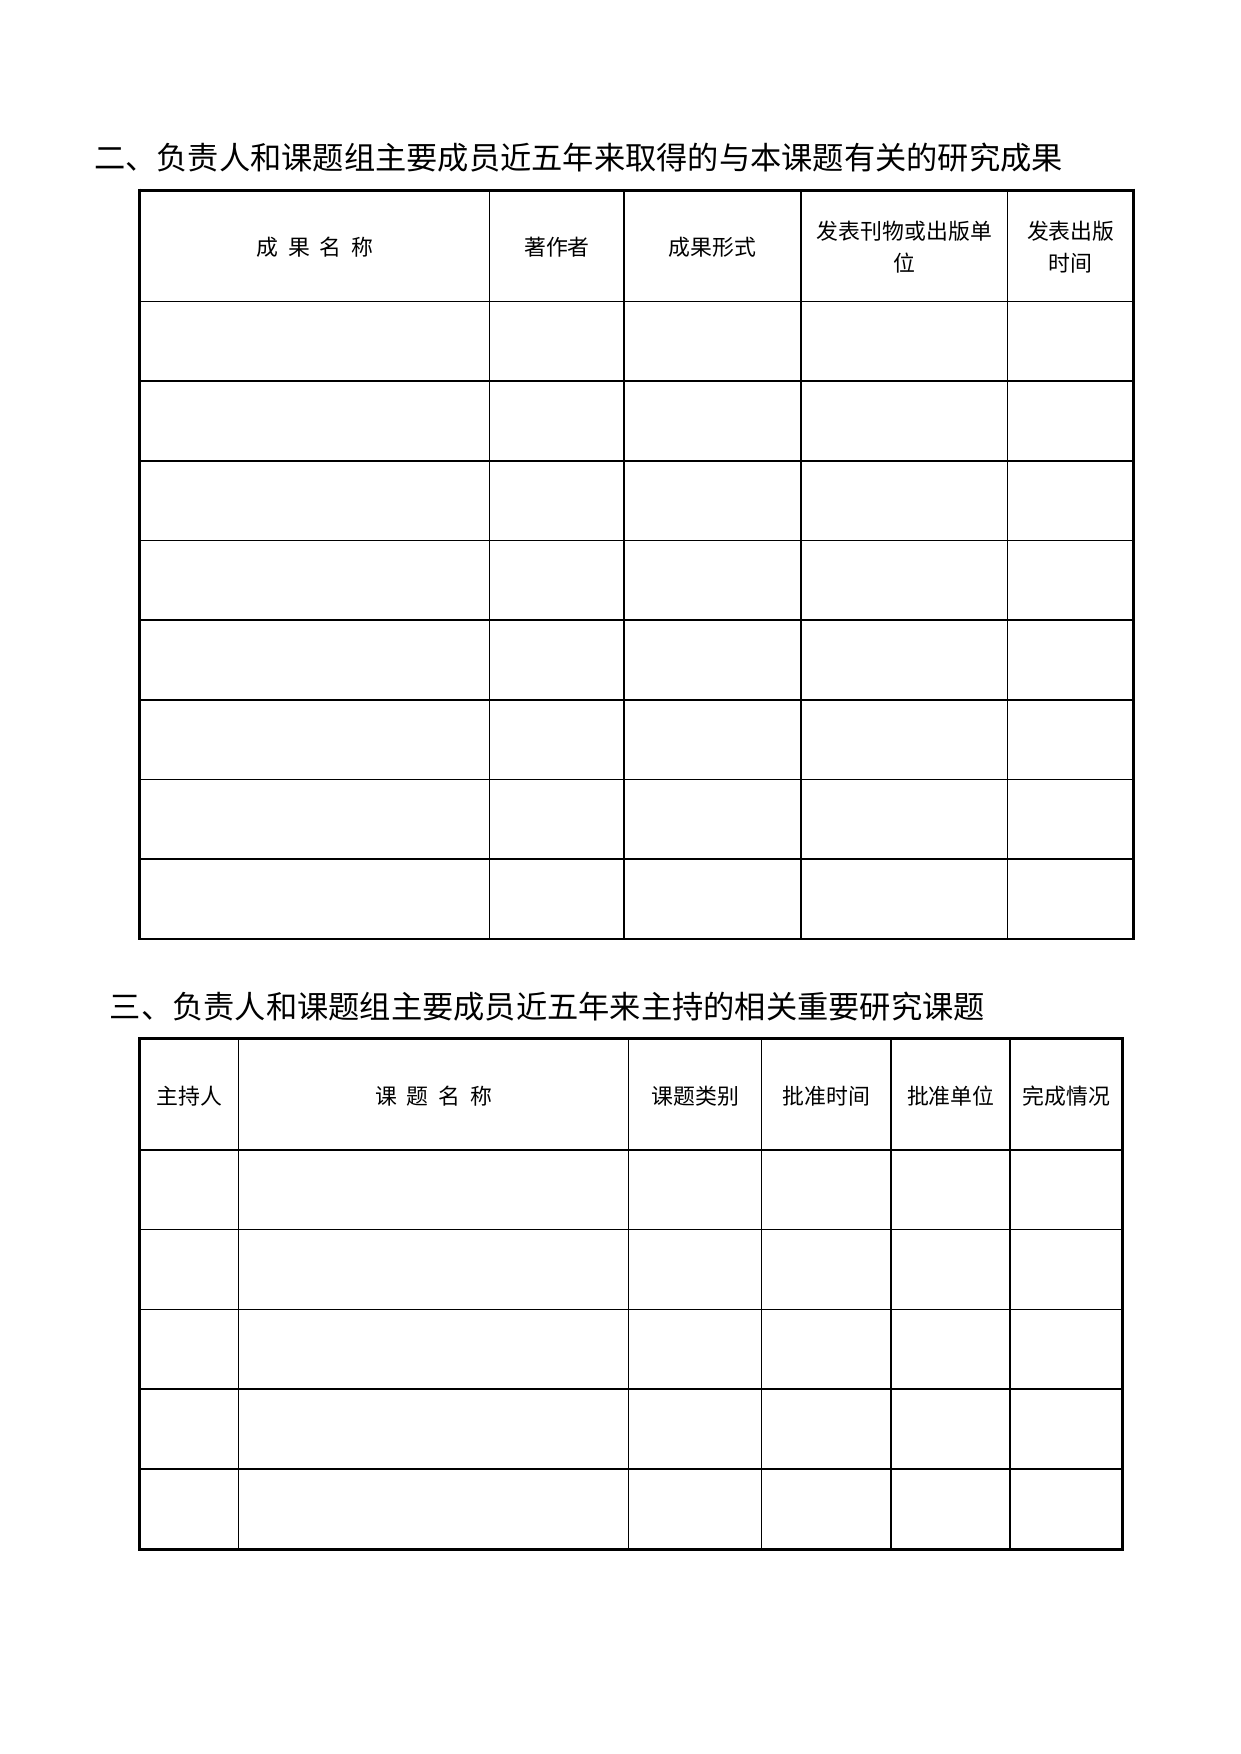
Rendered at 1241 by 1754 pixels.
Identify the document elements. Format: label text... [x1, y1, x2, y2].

table_cell [490, 701, 623, 779]
table_header 完成情况 [1011, 1040, 1121, 1149]
table_cell [239, 1230, 628, 1308]
table_cell [625, 382, 800, 460]
table_cell [802, 621, 1007, 699]
table_cell [892, 1310, 1009, 1388]
table_header 发表出版时间 [1008, 192, 1132, 301]
table_cell [762, 1310, 890, 1388]
table_cell [490, 860, 623, 938]
table_header 成果形式 [625, 192, 800, 301]
table_cell [141, 462, 489, 539]
table_cell [490, 302, 623, 380]
table_cell [892, 1151, 1009, 1229]
table_cell [1011, 1470, 1121, 1547]
text 二、负责人和课题组主要成员近五年来取得的与本课题有关的研究成果 [94, 123, 1159, 188]
table_cell [802, 860, 1007, 938]
table_cell [1011, 1151, 1121, 1229]
table_header 课 题 名 称 [239, 1040, 628, 1149]
table_cell [1008, 780, 1132, 858]
table_cell [141, 860, 489, 938]
table_cell [141, 1230, 238, 1308]
table_cell [629, 1470, 761, 1547]
table_cell [141, 302, 489, 380]
table_cell [625, 621, 800, 699]
table_cell [625, 541, 800, 619]
table_cell [141, 1470, 238, 1547]
table_cell [1011, 1230, 1121, 1308]
table_cell [625, 701, 800, 779]
table_cell [625, 462, 800, 539]
table_cell [629, 1310, 761, 1388]
table_cell [141, 1151, 238, 1229]
table_cell [490, 462, 623, 539]
table_cell [490, 382, 623, 460]
table_cell [239, 1151, 628, 1229]
table_header 著作者 [490, 192, 623, 301]
table_cell [1008, 541, 1132, 619]
table_cell [802, 302, 1007, 380]
table_cell [629, 1151, 761, 1229]
table_header 成 果 名 称 [141, 192, 489, 301]
table_cell [239, 1390, 628, 1468]
table_cell [1008, 621, 1132, 699]
table_cell [141, 1390, 238, 1468]
table_header 主持人 [141, 1040, 238, 1149]
table_cell [141, 780, 489, 858]
table_cell [141, 621, 489, 699]
table_cell [625, 302, 800, 380]
table_cell [141, 541, 489, 619]
table_cell [892, 1470, 1009, 1547]
text 三、负责人和课题组主要成员近五年来主持的相关重要研究课题 [94, 972, 1159, 1037]
table_cell [141, 1310, 238, 1388]
table_cell [762, 1470, 890, 1547]
table_cell [1011, 1310, 1121, 1388]
table_cell [490, 780, 623, 858]
table_cell [625, 860, 800, 938]
table_cell [802, 701, 1007, 779]
table_cell [1008, 860, 1132, 938]
table_cell [141, 382, 489, 460]
table_header 课题类别 [629, 1040, 761, 1149]
table_cell [1011, 1390, 1121, 1468]
table_cell [629, 1390, 761, 1468]
table_cell [141, 701, 489, 779]
table_cell [629, 1230, 761, 1308]
table_cell [802, 780, 1007, 858]
table_cell [490, 621, 623, 699]
table_cell [892, 1390, 1009, 1468]
table_cell [1008, 302, 1132, 380]
table_header 批准时间 [762, 1040, 890, 1149]
table_cell [892, 1230, 1009, 1308]
table_cell [239, 1310, 628, 1388]
table_cell [762, 1151, 890, 1229]
table_cell [1008, 382, 1132, 460]
table_cell [762, 1230, 890, 1308]
table_cell [490, 541, 623, 619]
table_cell [1008, 701, 1132, 779]
table_cell [625, 780, 800, 858]
table_cell [802, 382, 1007, 460]
table_cell [1008, 462, 1132, 539]
table_header 批准单位 [892, 1040, 1009, 1149]
table_cell [762, 1390, 890, 1468]
table_cell [239, 1470, 628, 1547]
table_header 发表刊物或出版单位 [802, 192, 1007, 301]
table_cell [802, 462, 1007, 539]
table_cell [802, 541, 1007, 619]
